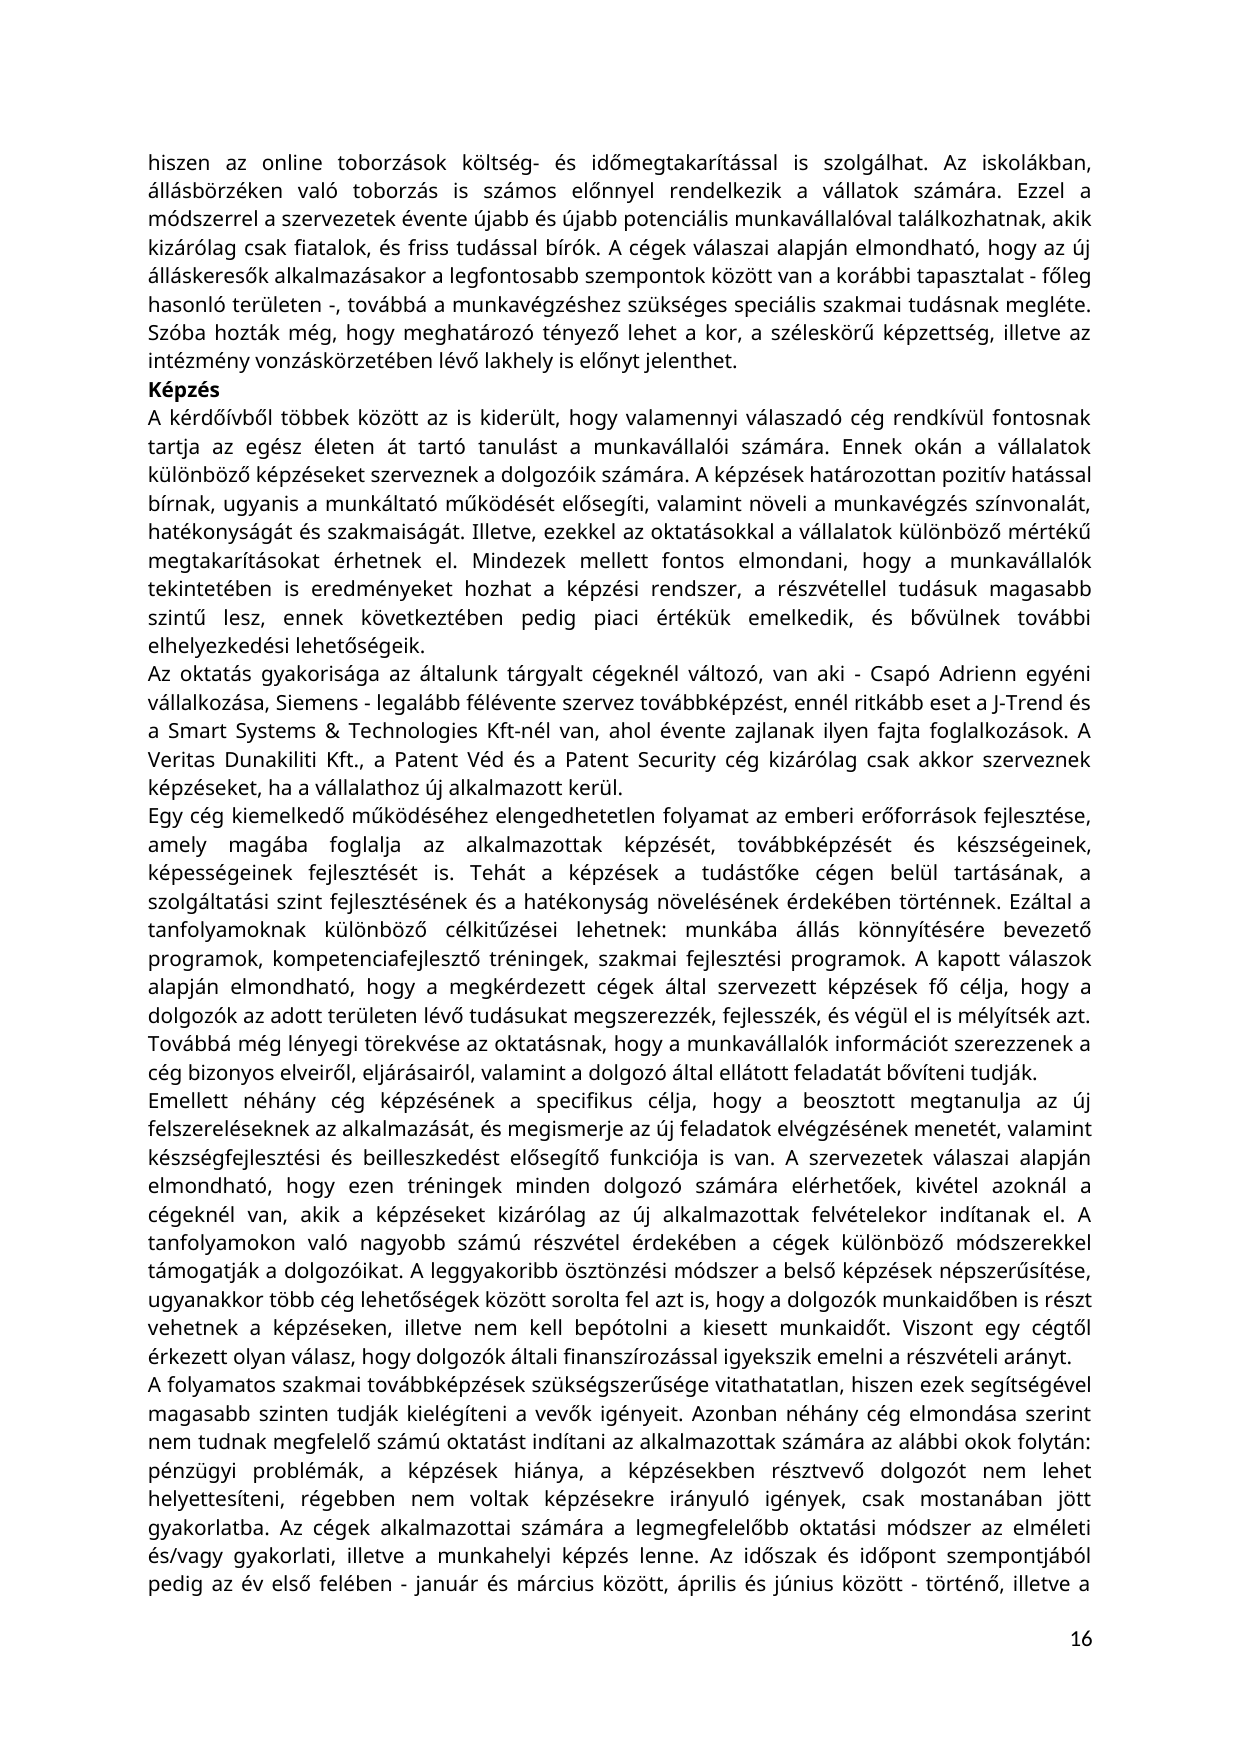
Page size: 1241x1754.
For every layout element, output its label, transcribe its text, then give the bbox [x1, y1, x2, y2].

text Egy cég kiemelkedő működéséhez elengedhetetlen folyamat az emberi erőforrások fejlesztése, amely magába foglalja az alkalmazottak képzését, továbbképzését és készségeinek, képességeinek fejlesztését is. Tehát a képzések a tudástőke cégen belül tartásának, a szolgáltatási szint fejlesztésének és a hatékonyság növelésének érdekében történnek. Ezáltal a tanfolyamoknak különböző célkitűzései lehetnek: munkába állás könnyítésére bevezető programok, kompetenciafejlesztő tréningek, szakmai fejlesztési programok. A kapott válaszok alapján elmondható, hogy a megkérdezett cégek által szervezett képzések fő célja, hogy a dolgozók az adott területen lévő tudásukat megszerezzék, fejlesszék, és végül el is mélyítsék azt. Továbbá még lényegi törekvése az oktatásnak, hogy a munkavállalók információt szerezzenek a cég bizonyos elveiről, eljárásairól, valamint a dolgozó által ellátott feladatát bővíteni tudják. [148, 802, 1093, 1086]
text Képzés [148, 375, 1093, 403]
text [148, 148, 1093, 375]
text A kérdőívből többek között az is kiderült, hogy valamennyi válaszadó cég rendkívül fontosnak tartja az egész életen át tartó tanulást a munkavállalói számára. Ennek okán a vállalatok különböző képzéseket szerveznek a dolgozóik számára. A képzések határozottan pozitív hatással bírnak, ugyanis a munkáltató működését elősegíti, valamint növeli a munkavégzés színvonalát, hatékonyságát és szakmaiságát. Illetve, ezekkel az oktatásokkal a vállalatok különböző mértékű megtakarításokat érhetnek el. Mindezek mellett fontos elmondani, hogy a munkavállalók tekintetében is eredményeket hozhat a képzési rendszer, a részvétellel tudásuk magasabb szintű lesz, ennek következtében pedig piaci értékük emelkedik, és bővülnek további elhelyezkedési lehetőségeik. [148, 403, 1093, 659]
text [148, 1370, 1093, 1598]
text Az oktatás gyakorisága az általunk tárgyalt cégeknél változó, van aki - Csapó Adrienn egyéni vállalkozása, Siemens - legalább félévente szervez továbbképzést, ennél ritkább eset a J-Trend és a Smart Systems & Technologies Kft-nél van, ahol évente zajlanak ilyen fajta foglalkozások. A Veritas Dunakiliti Kft., a Patent Véd és a Patent Security cég kizárólag csak akkor szerveznek képzéseket, ha a vállalathoz új alkalmazott kerül. [148, 659, 1093, 802]
text Emellett néhány cég képzésének a specifikus célja, hogy a beosztott megtanulja az új felszereléseknek az alkalmazását, és megismerje az új feladatok elvégzésének menetét, valamint készségfejlesztési és beilleszkedést elősegítő funkciója is van. A szervezetek válaszai alapján elmondható, hogy ezen tréningek minden dolgozó számára elérhetőek, kivétel azoknál a cégeknél van, akik a képzéseket kizárólag az új alkalmazottak felvételekor indítanak el. A tanfolyamokon való nagyobb számú részvétel érdekében a cégek különböző módszerekkel támogatják a dolgozóikat. A leggyakoribb ösztönzési módszer a belső képzések népszerűsítése, ugyanakkor több cég lehetőségek között sorolta fel azt is, hogy a dolgozók munkaidőben is részt vehetnek a képzéseken, illetve nem kell bepótolni a kiesett munkaidőt. Viszont egy cégtől érkezett olyan válasz, hogy dolgozók általi finanszírozással igyekszik emelni a részvételi arányt. [148, 1086, 1093, 1370]
